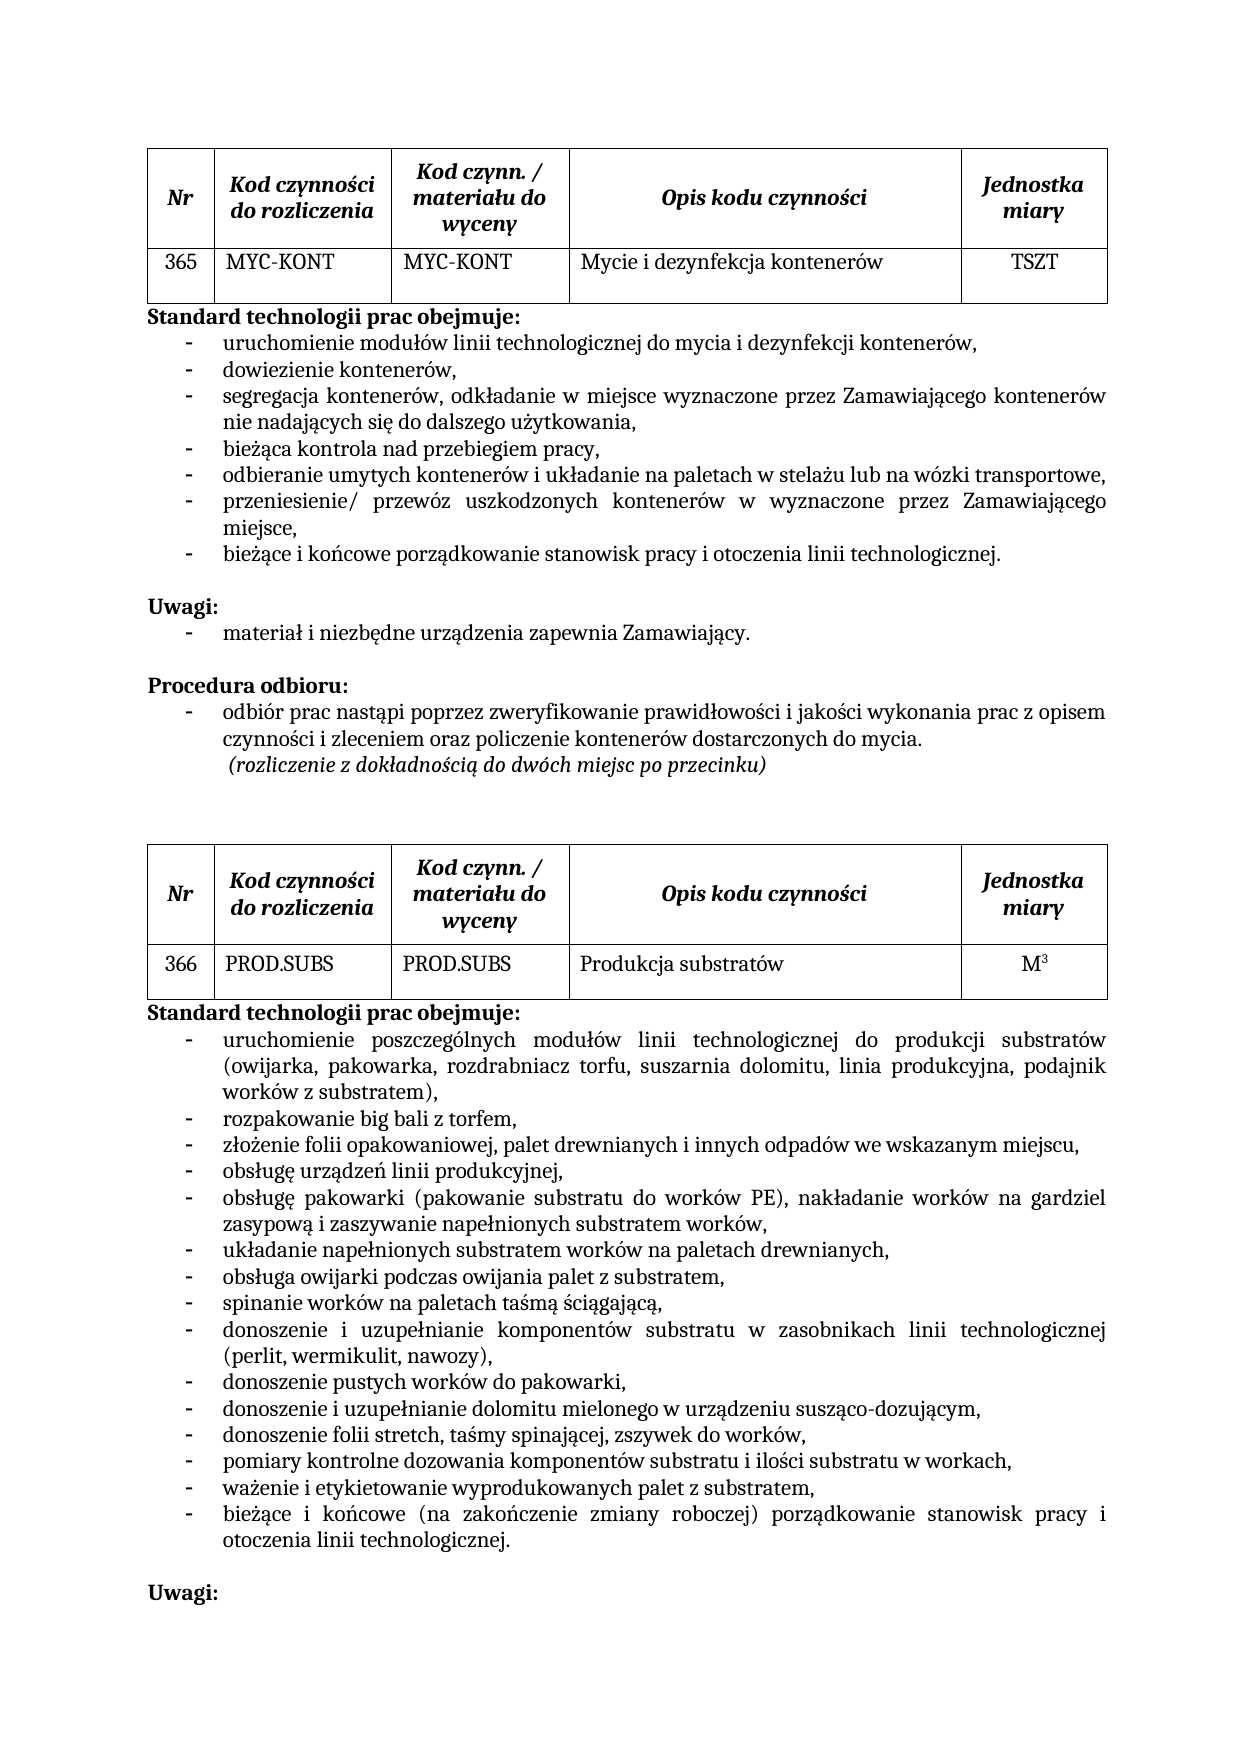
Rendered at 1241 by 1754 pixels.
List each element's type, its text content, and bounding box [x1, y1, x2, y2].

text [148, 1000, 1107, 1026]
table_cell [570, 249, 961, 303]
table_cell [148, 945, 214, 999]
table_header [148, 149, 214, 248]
list bieżąca kontrola nad przebiegiem pracy, [185, 436, 1107, 462]
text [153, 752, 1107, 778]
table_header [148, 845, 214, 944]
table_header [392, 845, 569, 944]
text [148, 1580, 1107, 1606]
list uruchomienie modułów linii technologicznej do mycia i dezynfekcji kontenerów, [185, 330, 1107, 356]
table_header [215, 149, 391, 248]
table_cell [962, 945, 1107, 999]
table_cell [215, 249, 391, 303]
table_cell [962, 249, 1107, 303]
list odbieranie umytych kontenerów i układanie na paletach w stelażu lub na wózki transportowe, [185, 462, 1107, 488]
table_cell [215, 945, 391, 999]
list dowiezienie kontenerów, [185, 356, 1107, 383]
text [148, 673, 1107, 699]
list bieżące i końcowe porządkowanie stanowisk pracy i otoczenia linii technologicznej. [185, 541, 1107, 567]
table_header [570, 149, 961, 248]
text Uwagi: [148, 594, 1107, 620]
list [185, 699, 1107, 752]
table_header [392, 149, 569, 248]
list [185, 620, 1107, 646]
list przeniesienie/ przewóz uszkodzonych kontenerów w wyznaczone przez Zamawiającego miejsce, [185, 488, 1107, 541]
text Standard technologii prac obejmuje: [148, 304, 1107, 330]
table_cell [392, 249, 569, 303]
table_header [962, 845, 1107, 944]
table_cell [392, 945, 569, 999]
list segregacja kontenerów, odkładanie w miejsce wyznaczone przez Zamawiającego kontenerów nie nadających się do dalszego użytkowania, [185, 383, 1107, 436]
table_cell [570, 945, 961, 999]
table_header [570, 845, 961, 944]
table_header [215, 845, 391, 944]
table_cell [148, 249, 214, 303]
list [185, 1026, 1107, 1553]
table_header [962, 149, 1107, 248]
